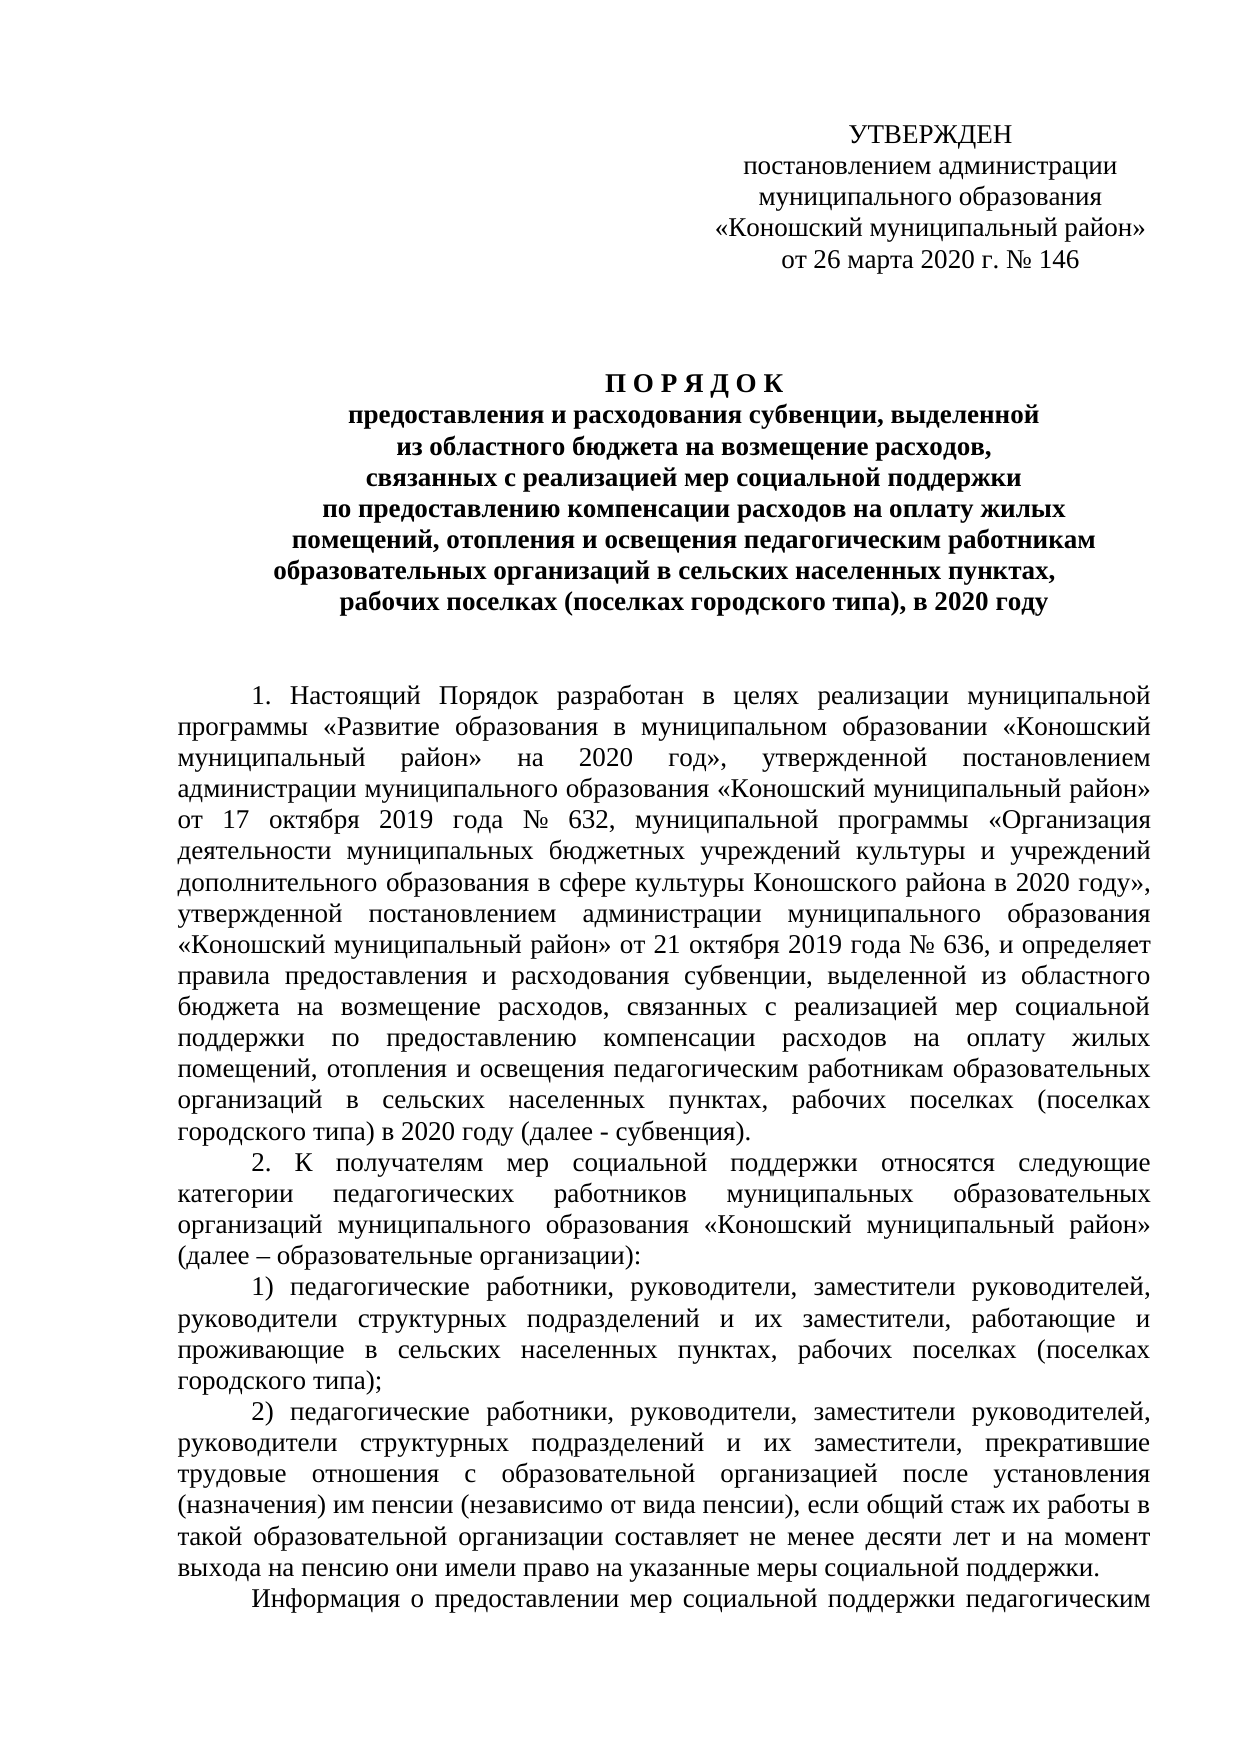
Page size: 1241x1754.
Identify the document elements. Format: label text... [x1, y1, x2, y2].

text «Коношский муниципальный район» [709, 212, 1152, 243]
text 1. Настоящий Порядок разработан в целях реализации муниципальной программы «Развитие образования в муниципальном образовании «Коношский муниципальный район» на 2020 год», утвержденной постановлением администрации муниципального образования «Коношский муниципальный район» от 17 октября 2019 года № 632, муниципальной программы «Организация деятельности муниципальных бюджетных учреждений культуры и учреждений дополнительного образования в сфере культуры Коношского района в 2020 году», утвержденной постановлением администрации муниципального образования «Коношский муниципальный район» от 21 октября 2019 года № 636, и определяет правила предоставления и расходования субвенции, выделенной из областного бюджета на возмещение расходов, связанных с реализацией мер социальной поддержки по предоставлению компенсации расходов на оплату жилых помещений, отопления и освещения педагогическим работникам образовательных организаций в сельских населенных пунктах, рабочих поселках (поселках городского типа) в 2020 году (далее - субвенция). [177, 679, 1152, 1146]
text предоставления и расходования субвенции, выделенной [177, 398, 1152, 429]
text 1) педагогические работники, руководители, заместители руководителей, руководители структурных подразделений и их заместители, работающие и проживающие в сельских населенных пунктах, рабочих поселках (поселках городского типа); [177, 1271, 1152, 1395]
text связанных с реализацией мер социальной поддержки [177, 461, 1152, 492]
text из областного бюджета на возмещение расходов, [177, 429, 1152, 461]
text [177, 1582, 1152, 1613]
text постановлением администрации [709, 149, 1152, 180]
text 2. К получателям мер социальной поддержки относятся следующие категории педагогических работников муниципальных образовательных организаций муниципального образования «Коношский муниципальный район» (далее – образовательные организации): [177, 1146, 1152, 1271]
text от 26 марта 2020 г. № 146 [709, 243, 1152, 274]
text 2) педагогические работники, руководители, заместители руководителей, руководители структурных подразделений и их заместители, прекратившие трудовые отношения с образовательной организацией после установления (назначения) им пенсии (независимо от вида пенсии), если общий стаж их работы в такой образовательной организации составляет не менее десяти лет и на момент выхода на пенсию они имели право на указанные меры социальной поддержки. [177, 1395, 1152, 1582]
text по предоставлению компенсации расходов на оплату жилых [177, 492, 1152, 523]
text УТВЕРЖДЕН [709, 118, 1152, 149]
text рабочих поселках (поселках городского типа), в 2020 году [177, 585, 1152, 616]
text муниципального образования [709, 180, 1152, 212]
text П О Р Я Д О К [177, 367, 1152, 398]
text помещений, отопления и освещения педагогическим работникам образовательных организаций в сельских населенных пунктах, [177, 523, 1152, 585]
